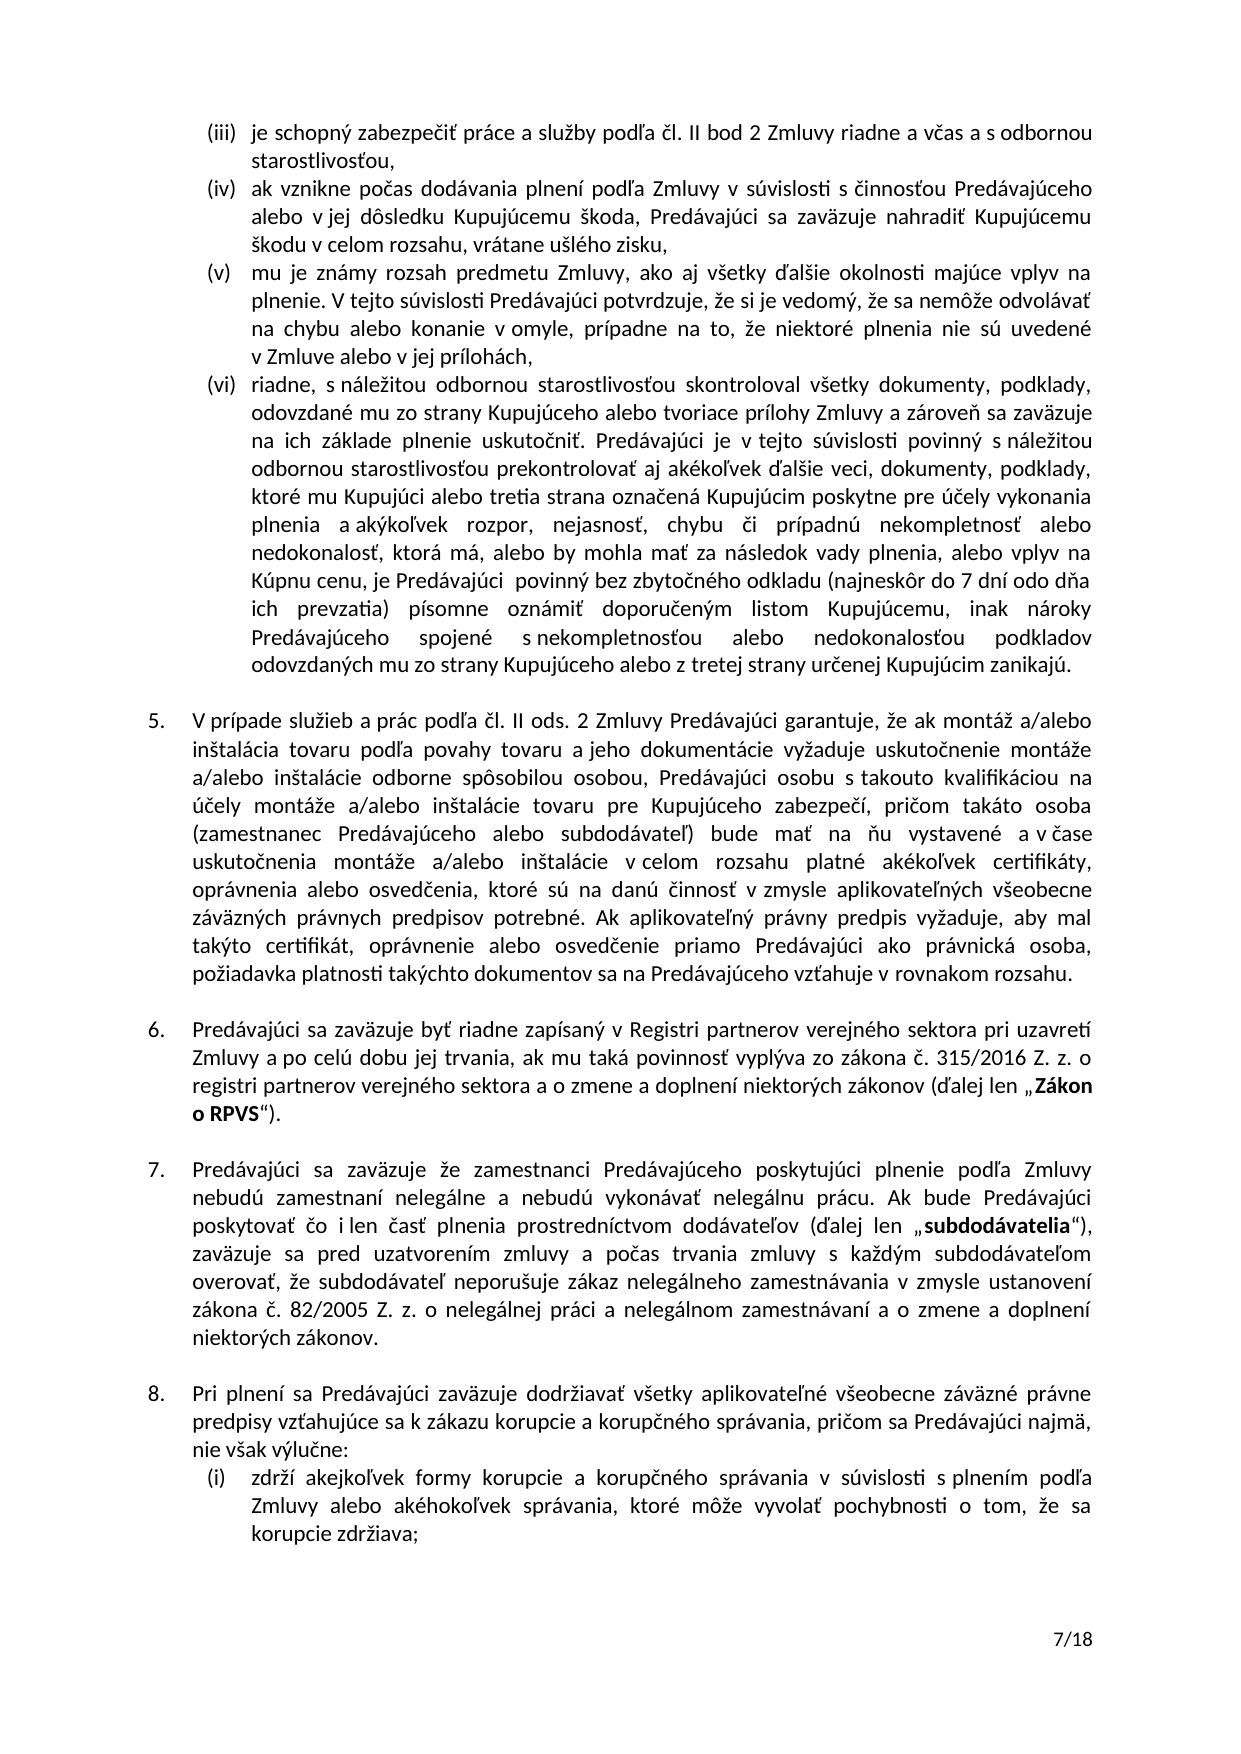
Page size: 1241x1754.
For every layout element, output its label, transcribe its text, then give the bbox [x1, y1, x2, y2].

list mu je známy rozsah predmetu Zmluvy, ako aj všetky ďalšie okolnosti majúce vplyv na plnenie. V tejto súvislosti Predávajúci potvrdzuje, že si je vedomý, že sa nemôže odvolávať na chybu alebo konanie v omyle, prípadne na to, že niektoré plnenia nie sú uvedené v Zmluve alebo v jej prílohách, [207, 258, 1093, 370]
list Predávajúci sa zaväzuje že zamestnanci Predávajúceho poskytujúci plnenie podľa Zmluvy nebudú zamestnaní nelegálne a nebudú vykonávať nelegálnu prácu. Ak bude Predávajúci poskytovať čo i len časť plnenia prostredníctvom dodávateľov (ďalej len „subdodávatelia“), zaväzuje sa pred uzatvorením zmluvy a počas trvania zmluvy s každým subdodávateľom overovať, že subdodávateľ neporušuje zákaz nelegálneho zamestnávania v zmysle ustanovení zákona č. 82/2005 Z. z. o nelegálnej práci a nelegálnom zamestnávaní a o zmene a doplnení niektorých zákonov. [148, 1155, 1093, 1351]
list V prípade služieb a prác podľa čl. II ods. 2 Zmluvy Predávajúci garantuje, že ak montáž a/alebo inštalácia tovaru podľa povahy tovaru a jeho dokumentácie vyžaduje uskutočnenie montáže a/alebo inštalácie odborne spôsobilou osobou, Predávajúci osobu s takouto kvalifikáciou na účely montáže a/alebo inštalácie tovaru pre Kupujúceho zabezpečí, pričom takáto osoba (zamestnanec Predávajúceho alebo subdodávateľ) bude mať na ňu vystavené a v čase uskutočnenia montáže a/alebo inštalácie v celom rozsahu platné akékoľvek certifikáty, oprávnenia alebo osvedčenia, ktoré sú na danú činnosť v zmysle aplikovateľných všeobecne záväzných právnych predpisov potrebné. Ak aplikovateľný právny predpis vyžaduje, aby mal takýto certifikát, oprávnenie alebo osvedčenie priamo Predávajúci ako právnická osoba, požiadavka platnosti takýchto dokumentov sa na Predávajúceho vzťahuje v rovnakom rozsahu. [148, 707, 1093, 987]
list Predávajúci sa zaväzuje byť riadne zapísaný v Registri partnerov verejného sektora pri uzavretí Zmluvy a po celú dobu jej trvania, ak mu taká povinnosť vyplýva zo zákona č. 315/2016 Z. z. o registri partnerov verejného sektora a o zmene a doplnení niektorých zákonov (ďalej len „Zákon o RPVS“). [148, 1015, 1093, 1127]
list je schopný zabezpečiť práce a služby podľa čl. II bod 2 Zmluvy riadne a včas a s odbornou starostlivosťou, [207, 118, 1093, 174]
list zdrží akejkoľvek formy korupcie a korupčného správania v súvislosti s plnením podľa Zmluvy alebo akéhokoľvek správania, ktoré môže vyvolať pochybnosti o tom, že sa korupcie zdržiava; [207, 1463, 1093, 1547]
list Pri plnení sa Predávajúci zaväzuje dodržiavať všetky aplikovateľné všeobecne záväzné právne predpisy vzťahujúce sa k zákazu korupcie a korupčného správania, pričom sa Predávajúci najmä, nie však výlučne: [148, 1379, 1093, 1463]
list riadne, s náležitou odbornou starostlivosťou skontroloval všetky dokumenty, podklady, odovzdané mu zo strany Kupujúceho alebo tvoriace prílohy Zmluvy a zároveň sa zaväzuje na ich základe plnenie uskutočniť. Predávajúci je v tejto súvislosti povinný s náležitou odbornou starostlivosťou prekontrolovať aj akékoľvek ďalšie veci, dokumenty, podklady, ktoré mu Kupujúci alebo tretia strana označená Kupujúcim poskytne pre účely vykonania plnenia a akýkoľvek rozpor, nejasnosť, chybu či prípadnú nekompletnosť alebo nedokonalosť, ktorá má, alebo by mohla mať za následok vady plnenia, alebo vplyv na Kúpnu cenu, je Predávajúci povinný bez zbytočného odkladu (najneskôr do 7 dní odo dňa ich prevzatia) písomne oznámiť doporučeným listom Kupujúcemu, inak nároky Predávajúceho spojené s nekompletnosťou alebo nedokonalosťou podkladov odovzdaných mu zo strany Kupujúceho alebo z tretej strany určenej Kupujúcim zanikajú. [207, 370, 1093, 679]
list ak vznikne počas dodávania plnení podľa Zmluvy v súvislosti s činnosťou Predávajúceho alebo v jej dôsledku Kupujúcemu škoda, Predávajúci sa zaväzuje nahradiť Kupujúcemu škodu v celom rozsahu, vrátane ušlého zisku, [207, 174, 1093, 258]
